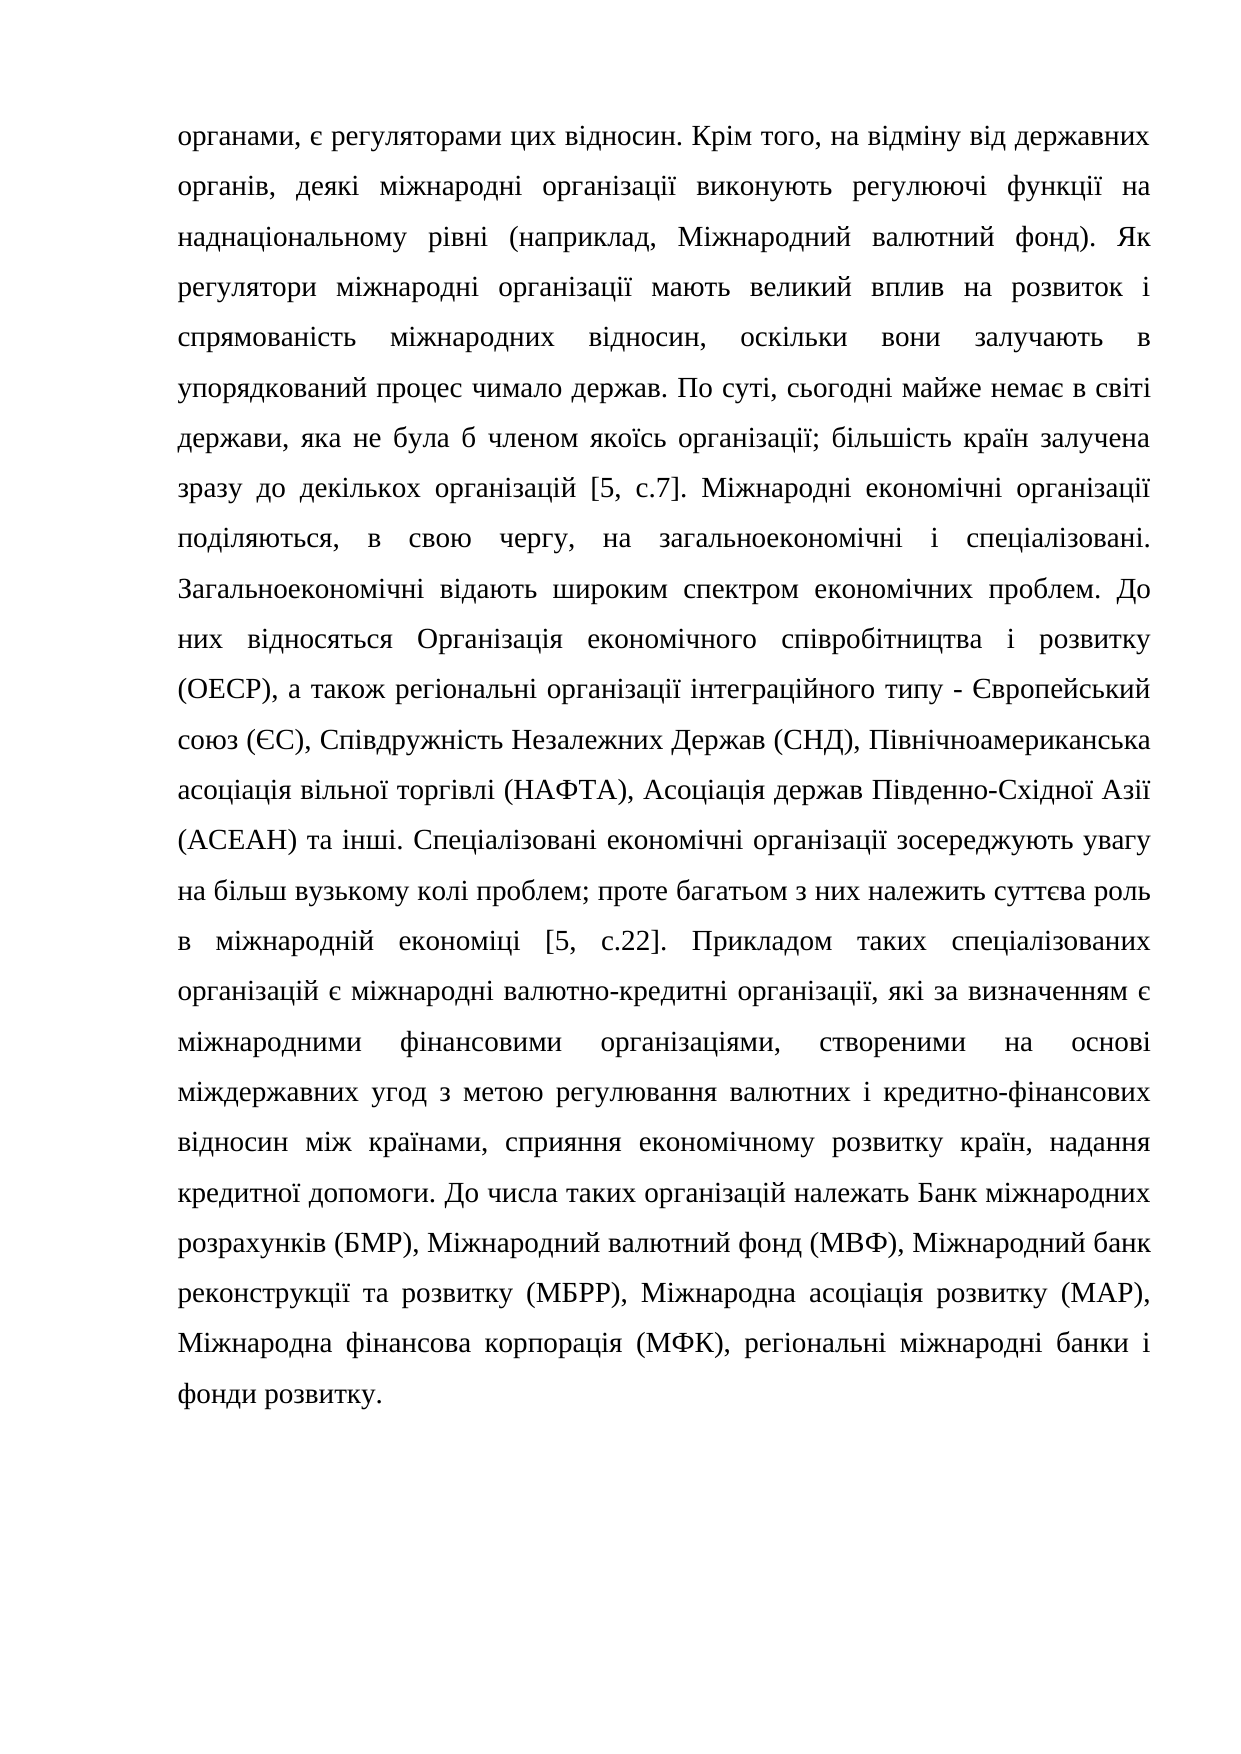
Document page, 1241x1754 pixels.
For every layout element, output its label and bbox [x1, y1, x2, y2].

text [177, 118, 1152, 1409]
